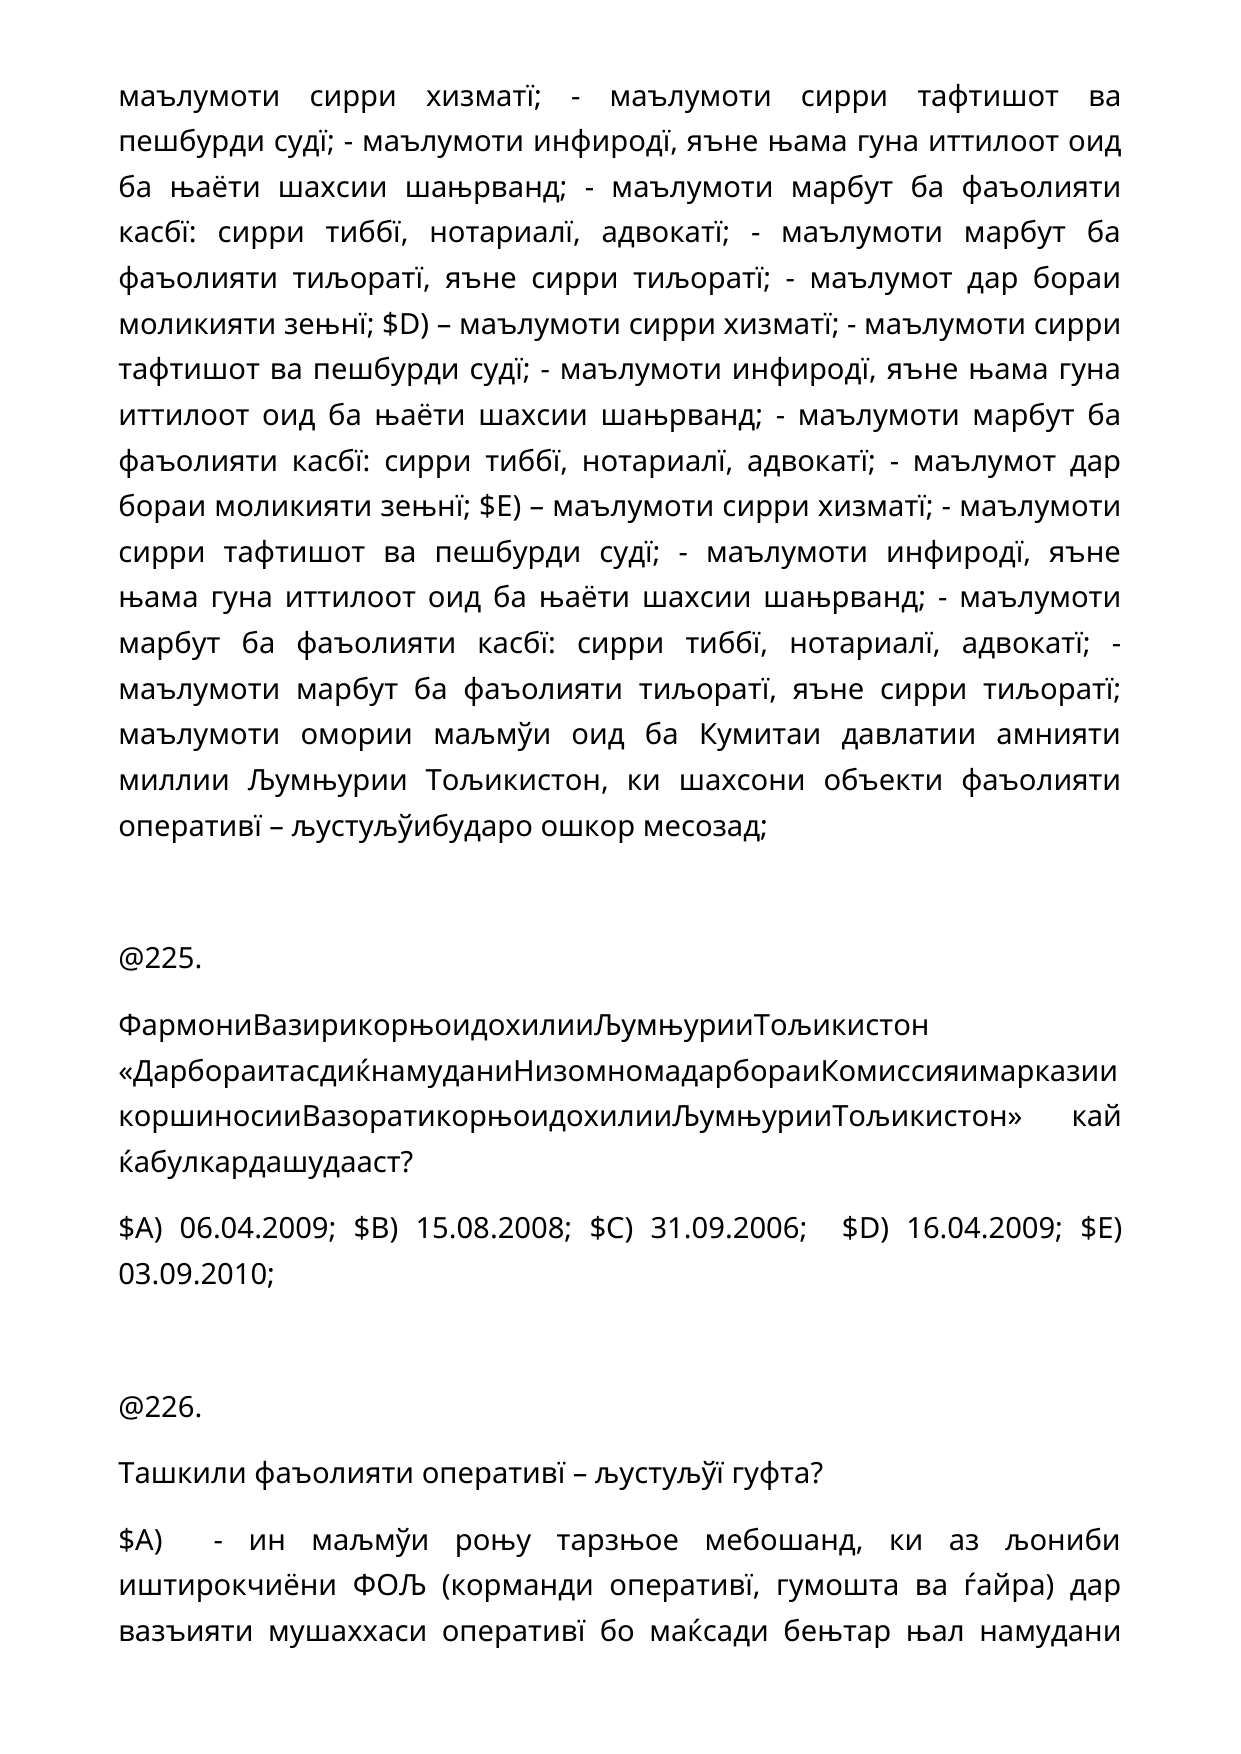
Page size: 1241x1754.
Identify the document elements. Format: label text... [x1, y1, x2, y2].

text ФармониВазирикорњоидохилииЉумњурииТољикистон «ДарбораитасдиќнамуданиНизомномадарбораиКомиссияимарказиикоршиносииВазоратикорњоидохилииЉумњурииТољикистон» кай ќабулкардашудааст? [118, 1004, 1122, 1181]
text $A) 06.04.2009; $B) 15.08.2008; $С) 31.09.2006; $D) 16.04.2009; $E) 03.09.2010; [118, 1208, 1122, 1293]
text @225. [118, 938, 1122, 977]
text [118, 75, 1122, 844]
text Ташкили фаъолияти оперативї – љустуљўї гуфта? [118, 1453, 1122, 1492]
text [118, 1519, 1122, 1650]
text @226. [118, 1386, 1122, 1426]
